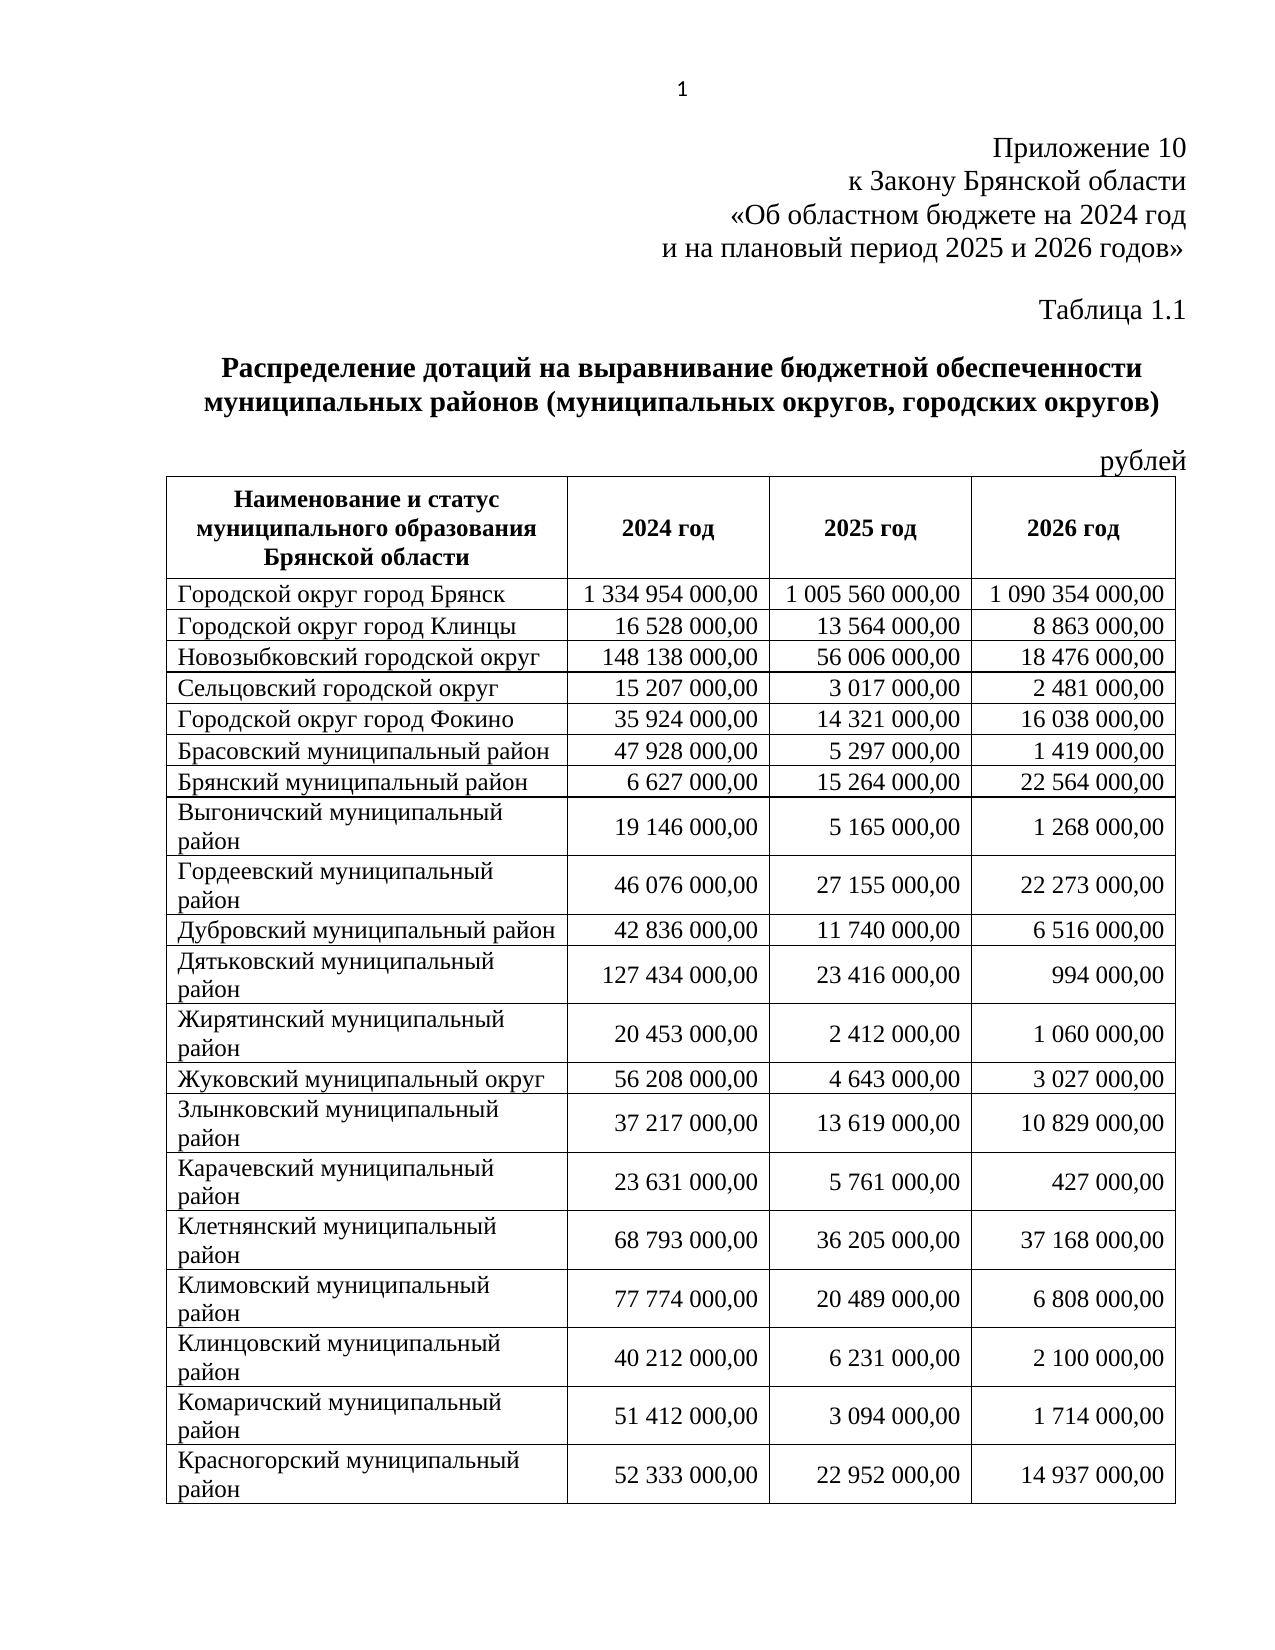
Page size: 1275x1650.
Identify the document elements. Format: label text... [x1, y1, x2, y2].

table_cell 6 627 000,00 [568, 766, 769, 796]
table_cell Городской округ город Брянск [167, 579, 567, 609]
table_cell 1 419 000,00 [972, 735, 1175, 765]
table_cell 4 643 000,00 [770, 1063, 971, 1093]
table_cell 37 168 000,00 [972, 1211, 1175, 1269]
table_cell Клетнянский муниципальный район [167, 1211, 567, 1269]
table_cell Новозыбковский городской округ [167, 641, 567, 671]
table_cell Дубровский муниципальный район [167, 915, 567, 945]
table_cell 6 231 000,00 [770, 1328, 971, 1386]
table_cell Брасовский муниципальный район [167, 735, 567, 765]
table_cell 52 333 000,00 [568, 1445, 769, 1503]
table_cell 10 829 000,00 [972, 1094, 1175, 1152]
table_cell 3 027 000,00 [972, 1063, 1175, 1093]
table_cell 37 217 000,00 [568, 1094, 769, 1152]
table_cell 5 165 000,00 [770, 798, 971, 855]
table_cell 22 952 000,00 [770, 1445, 971, 1503]
table_cell Брянский муниципальный район [167, 766, 567, 796]
table_cell 11 740 000,00 [770, 915, 971, 945]
table_cell 3 094 000,00 [770, 1387, 971, 1444]
table_cell 15 207 000,00 [568, 673, 769, 703]
table_cell 56 006 000,00 [770, 641, 971, 671]
table_cell 23 631 000,00 [568, 1153, 769, 1210]
table_cell 22 564 000,00 [972, 766, 1175, 796]
table_cell 22 273 000,00 [972, 856, 1175, 913]
table_cell 127 434 000,00 [568, 946, 769, 1003]
table_cell 1 090 354 000,00 [972, 579, 1175, 609]
table_cell Жирятинский муниципальный район [167, 1004, 567, 1062]
table_header 2025 год [770, 477, 971, 578]
table_cell 8 863 000,00 [972, 610, 1175, 640]
table_cell 1 334 954 000,00 [568, 579, 769, 609]
table_cell Красногорский муниципальный район [167, 1445, 567, 1503]
table_cell 2 412 000,00 [770, 1004, 971, 1062]
table_cell Городской округ город Фокино [167, 704, 567, 734]
table_cell 23 416 000,00 [770, 946, 971, 1003]
table_cell 14 321 000,00 [770, 704, 971, 734]
table_cell 42 836 000,00 [568, 915, 769, 945]
table_cell Комаричский муниципальный район [167, 1387, 567, 1444]
table_cell 13 619 000,00 [770, 1094, 971, 1152]
table_cell 68 793 000,00 [568, 1211, 769, 1269]
table_cell 427 000,00 [972, 1153, 1175, 1210]
table_header Наименование и статус муниципального образования Брянской области [167, 477, 567, 578]
table_cell Жуковский муниципальный округ [167, 1063, 567, 1093]
text к Закону Брянской области «Об областном бюджете на 2024 год и на плановый период 2025 и 2026 годов» [177, 163, 1186, 264]
table_cell 2 481 000,00 [972, 673, 1175, 703]
table_cell 6 808 000,00 [972, 1270, 1175, 1327]
table_cell 3 017 000,00 [770, 673, 971, 703]
text Приложение 10 [177, 130, 1186, 163]
table_cell 14 937 000,00 [972, 1445, 1175, 1503]
table_cell 46 076 000,00 [568, 856, 769, 913]
table_cell 19 146 000,00 [568, 798, 769, 855]
table_cell 6 516 000,00 [972, 915, 1175, 945]
table_cell 47 928 000,00 [568, 735, 769, 765]
table_cell 5 761 000,00 [770, 1153, 971, 1210]
table_cell 36 205 000,00 [770, 1211, 971, 1269]
table_cell Выгоничский муниципальный район [167, 798, 567, 855]
table_cell 1 060 000,00 [972, 1004, 1175, 1062]
text Распределение дотаций на выравнивание бюджетной обеспеченности муниципальных районов (муниципальных округов, городских округов) [177, 351, 1186, 418]
table_cell 51 412 000,00 [568, 1387, 769, 1444]
table_cell 148 138 000,00 [568, 641, 769, 671]
table_cell 994 000,00 [972, 946, 1175, 1003]
table_cell Городской округ город Клинцы [167, 610, 567, 640]
table_cell Сельцовский городской округ [167, 673, 567, 703]
table_cell 13 564 000,00 [770, 610, 971, 640]
table_cell Карачевский муниципальный район [167, 1153, 567, 1210]
table_cell 5 297 000,00 [770, 735, 971, 765]
table_cell 2 100 000,00 [972, 1328, 1175, 1386]
table_cell Дятьковский муниципальный район [167, 946, 567, 1003]
table_header 2026 год [972, 477, 1175, 578]
text Таблица 1.1 [177, 292, 1186, 326]
table_cell 1 268 000,00 [972, 798, 1175, 855]
table_cell 15 264 000,00 [770, 766, 971, 796]
table_cell 40 212 000,00 [568, 1328, 769, 1386]
table_cell 1 005 560 000,00 [770, 579, 971, 609]
table_cell Климовский муниципальный район [167, 1270, 567, 1327]
table_cell Злынковский муниципальный район [167, 1094, 567, 1152]
table_cell Гордеевский муниципальный район [167, 856, 567, 913]
text рублей [177, 443, 1186, 476]
table_cell 20 453 000,00 [568, 1004, 769, 1062]
table_cell 16 038 000,00 [972, 704, 1175, 734]
table_cell 35 924 000,00 [568, 704, 769, 734]
table_cell 56 208 000,00 [568, 1063, 769, 1093]
table_cell 1 714 000,00 [972, 1387, 1175, 1444]
table_cell 27 155 000,00 [770, 856, 971, 913]
table_header 2024 год [568, 477, 769, 578]
table_cell 16 528 000,00 [568, 610, 769, 640]
table_cell 77 774 000,00 [568, 1270, 769, 1327]
table_cell 18 476 000,00 [972, 641, 1175, 671]
table_cell Клинцовский муниципальный район [167, 1328, 567, 1386]
table_cell 20 489 000,00 [770, 1270, 971, 1327]
